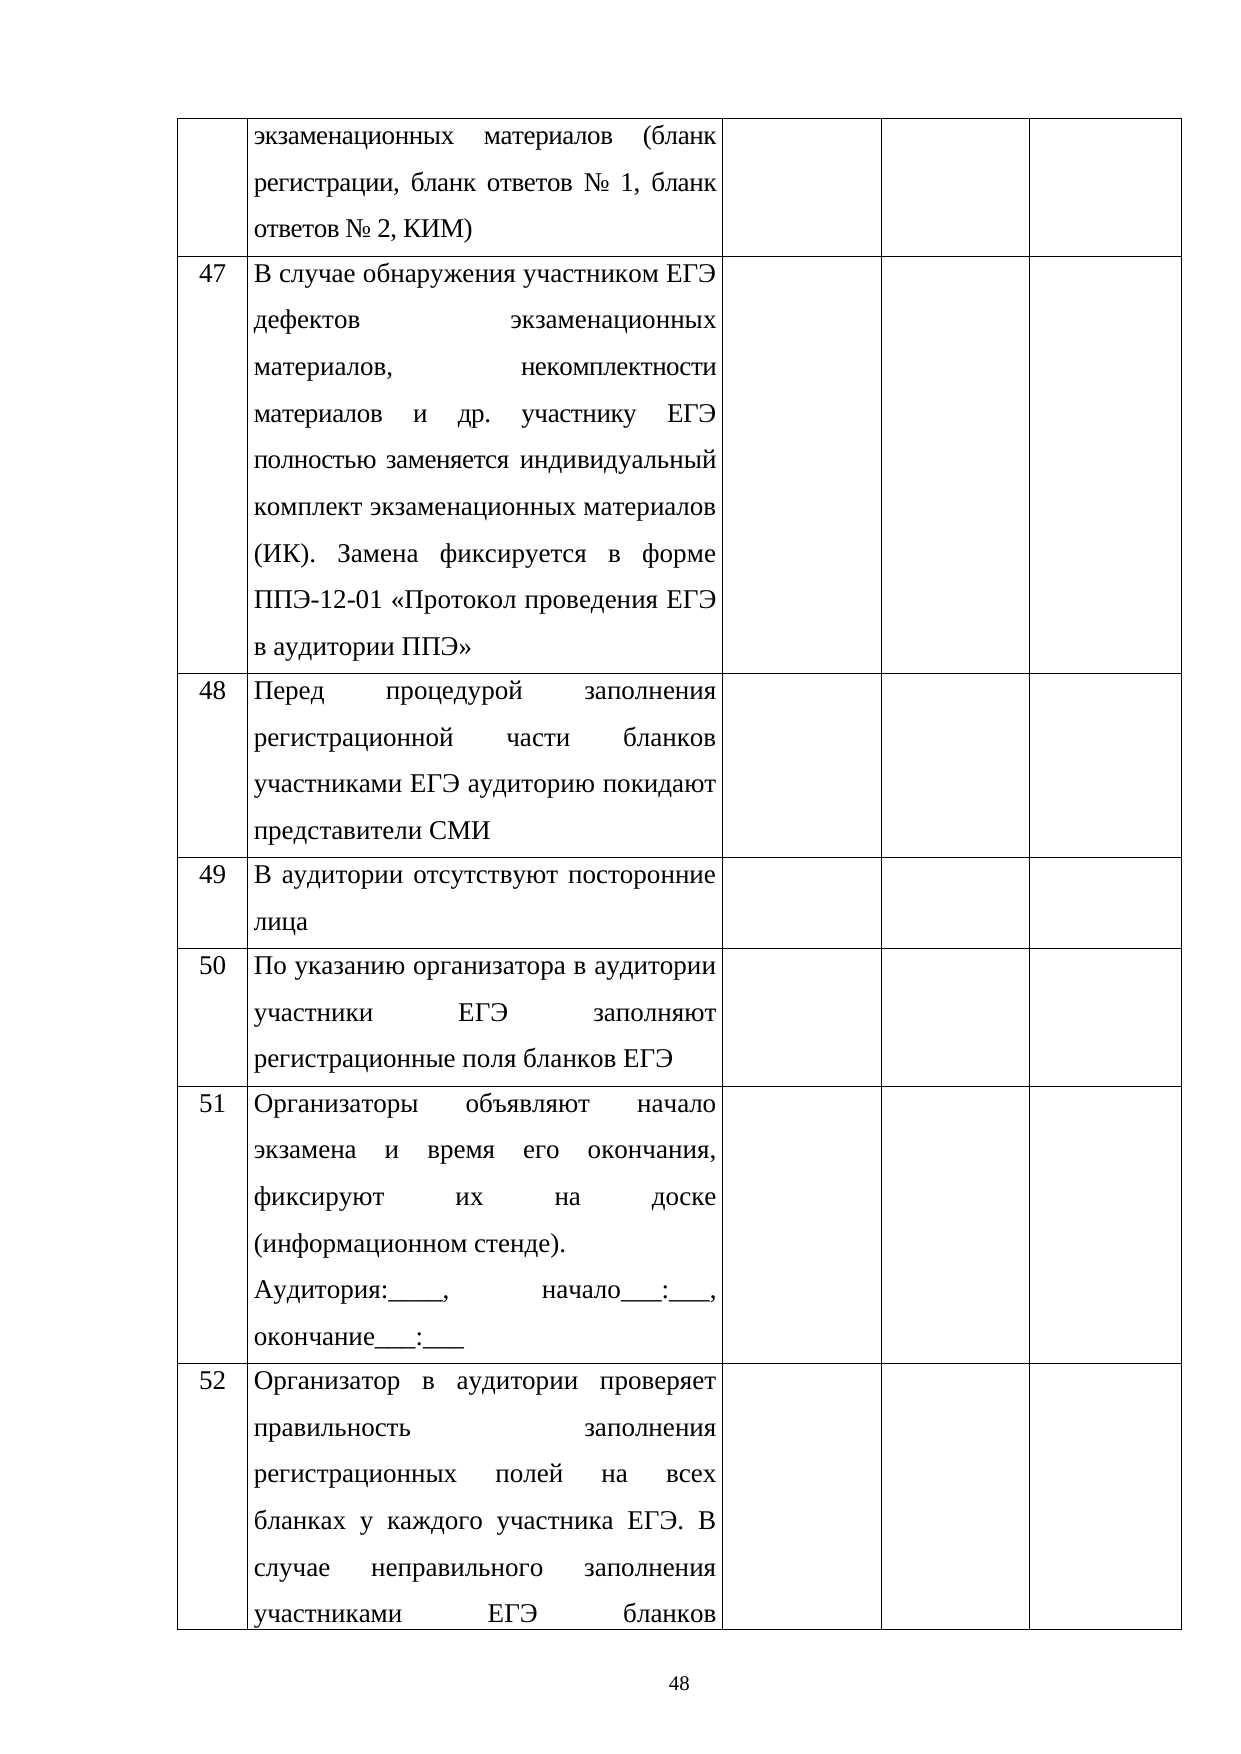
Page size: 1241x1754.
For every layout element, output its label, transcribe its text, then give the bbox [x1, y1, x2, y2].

table_cell [723, 257, 881, 673]
table_cell Перед процедурой заполнения регистрационной части бланков участниками ЕГЭ аудиторию покидают представители СМИ [248, 674, 722, 857]
table_cell 51 [178, 1087, 247, 1363]
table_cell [248, 1364, 722, 1629]
table_cell [723, 858, 881, 948]
table_cell [1030, 257, 1181, 673]
table_cell 48 [178, 674, 247, 857]
table_cell 52 [178, 1364, 247, 1629]
table_cell [1030, 674, 1181, 857]
table_cell 46 [178, 119, 247, 256]
table_cell [882, 119, 1029, 256]
table_cell [1030, 1364, 1181, 1629]
table_cell [723, 119, 881, 256]
table_cell [882, 1087, 1029, 1363]
table_cell 49 [178, 858, 247, 948]
table_cell В случае обнаружения участником ЕГЭ дефектов экзаменационных материалов, некомплектности материалов и др. участнику ЕГЭ полностью заменяется индивидуальный комплект экзаменационных материалов (ИК). Замена фиксируется в форме ППЭ-12-01 «Протокол проведения ЕГЭ в аудитории ППЭ» [248, 257, 722, 673]
table_cell По указанию организатора в аудитории участники ЕГЭ заполняют регистрационные поля бланков ЕГЭ [248, 949, 722, 1086]
table_cell [882, 257, 1029, 673]
table_cell [882, 858, 1029, 948]
table_cell [723, 949, 881, 1086]
table_cell [882, 1364, 1029, 1629]
table_cell [1030, 119, 1181, 256]
table_cell Организаторы объявляют начало экзамена и время его окончания, фиксируют их на доске (информационном стенде). Аудитория:____, начало___:___, окончание___:___ [248, 1087, 722, 1363]
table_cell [248, 119, 722, 256]
table_cell 50 [178, 949, 247, 1086]
table_cell [723, 1364, 881, 1629]
table_cell 47 [178, 257, 247, 673]
table_cell [1030, 1087, 1181, 1363]
table_cell [723, 1087, 881, 1363]
table_cell [723, 674, 881, 857]
table_cell [882, 949, 1029, 1086]
table_cell [1030, 858, 1181, 948]
table_cell [882, 674, 1029, 857]
table_cell В аудитории отсутствуют посторонние лица [248, 858, 722, 948]
table_cell [1030, 949, 1181, 1086]
